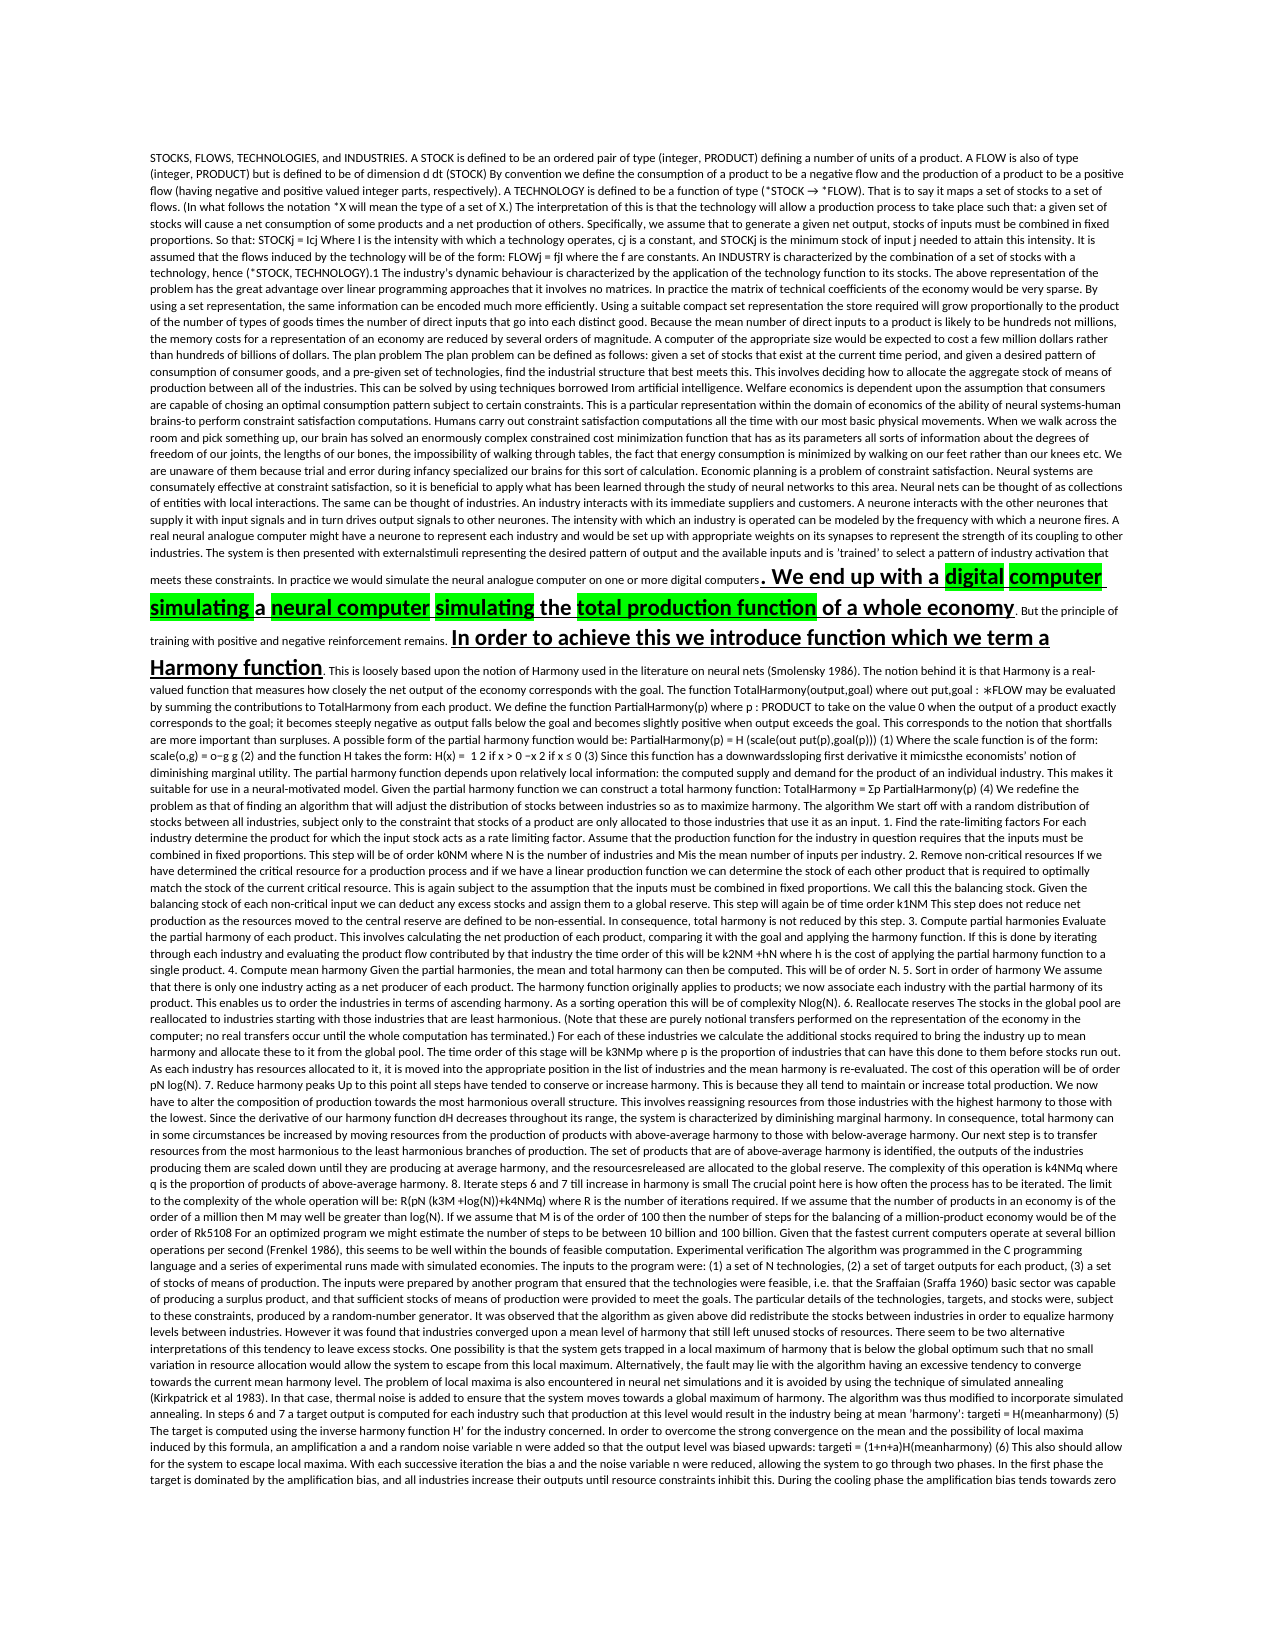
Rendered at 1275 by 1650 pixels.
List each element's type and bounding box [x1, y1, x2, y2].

text [150, 150, 1125, 1488]
